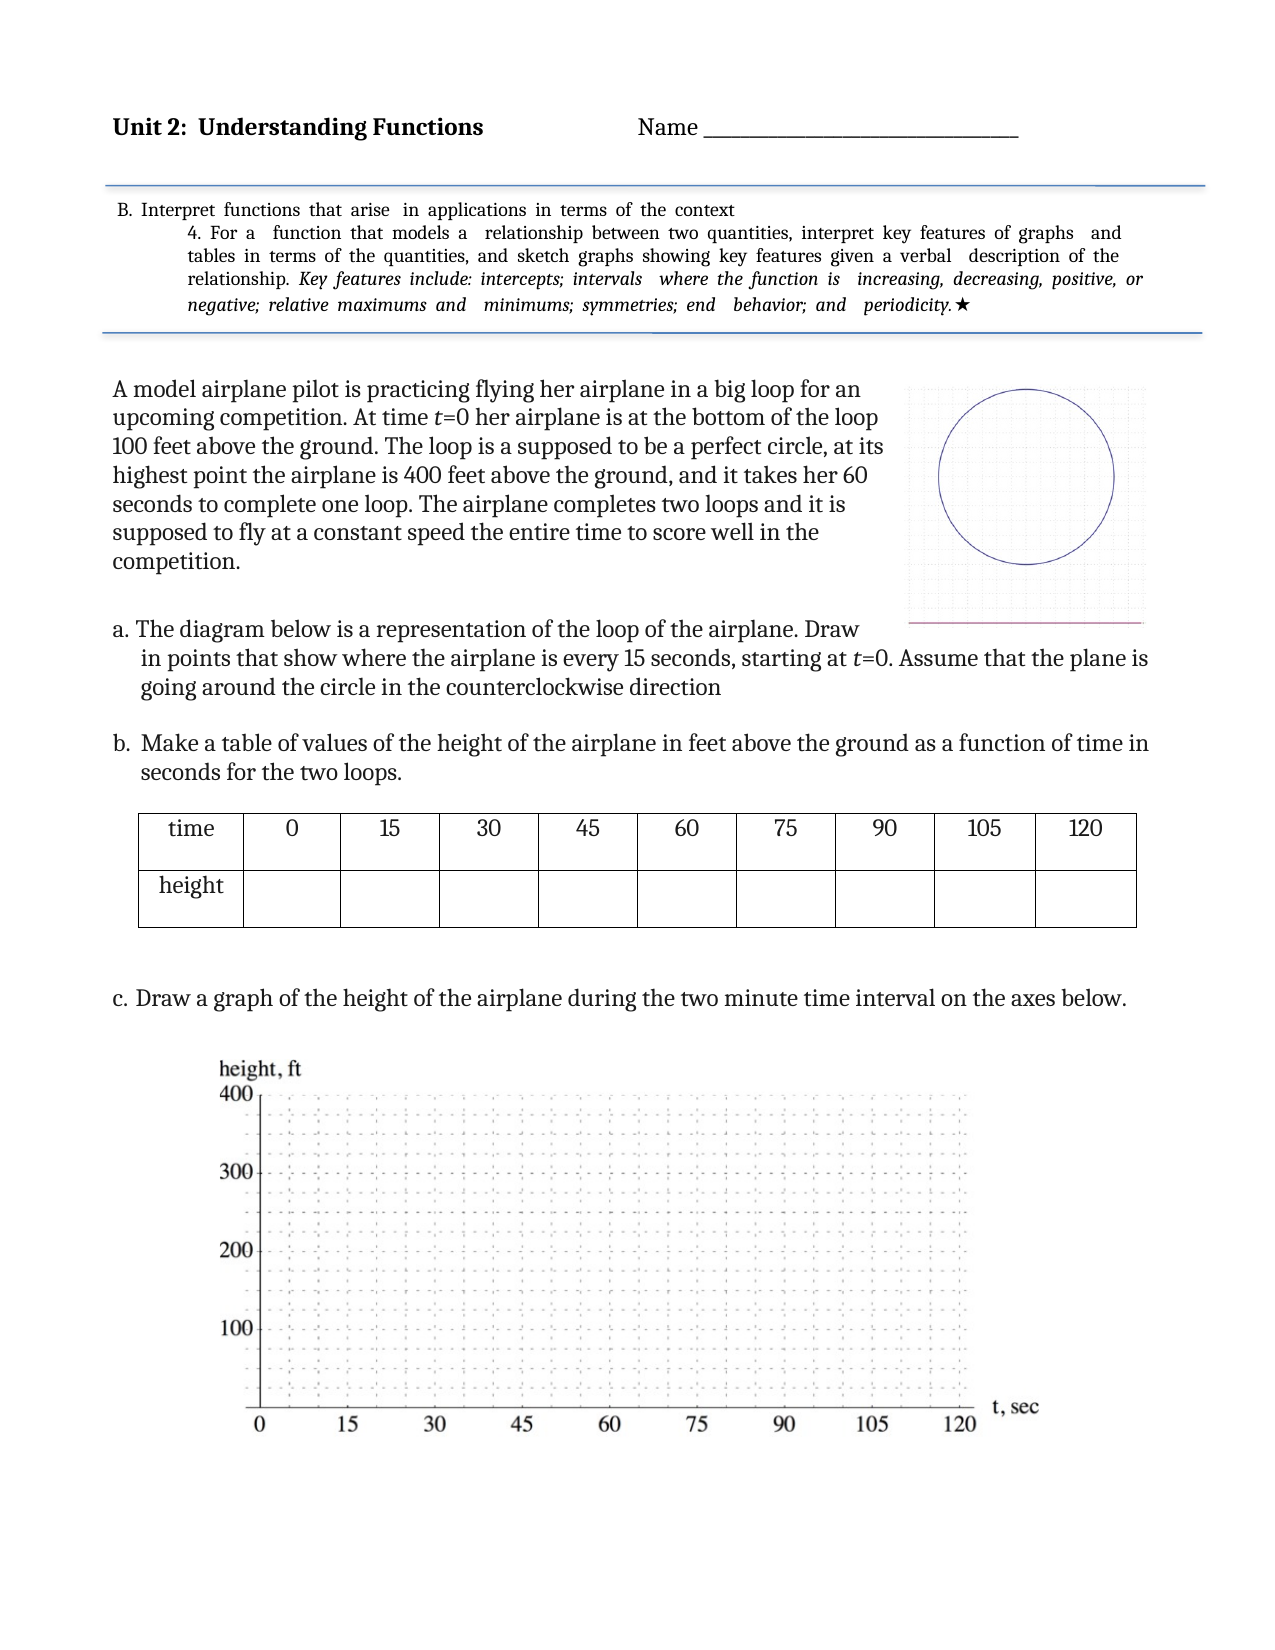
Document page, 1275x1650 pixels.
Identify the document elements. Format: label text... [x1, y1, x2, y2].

table_cell [638, 871, 736, 927]
table_cell [244, 871, 340, 927]
table_header 75 [737, 814, 835, 870]
table_cell [737, 871, 835, 927]
table_cell height [139, 871, 243, 927]
table_header 120 [1036, 814, 1136, 870]
table_cell [935, 871, 1035, 927]
table_cell [440, 871, 538, 927]
table_header 0 [244, 814, 340, 870]
list The diagram below is a representation of the loop of the airplane. Draw in points that show where the airplane is every 15 seconds, starting at t=0 . Assume that the plane is going around the circle in the counterclockwise direction [112, 615, 1162, 702]
table_header 60 [638, 814, 736, 870]
text Unit 2: Understanding Functions Name __________________________________ [112, 112, 1162, 141]
table_cell [341, 871, 439, 927]
table_header 15 [341, 814, 439, 870]
list Draw a graph of the height of the airplane during the two minute time interval on the axes below. [112, 984, 1162, 1013]
table_header time [139, 814, 243, 870]
table_header 90 [836, 814, 934, 870]
text A model airplane pilot is practicing flying her airplane in a big loop for an upcoming competition. At time t=0 her airplane is at the bottom of the loop 100 feet above the ground. The loop is a supposed to be a perfect circle, at its highest point the airplane is 400 feet above the ground, and it takes her 60 seconds to complete one loop. The airplane completes two loops and it is supposed to fly at a constant speed the entire time to score well in the competition. [112, 374, 1162, 576]
list Make a table of values of the height of the airplane in feet above the ground as a function of time in seconds for the two loops. [112, 729, 1162, 786]
picture [904, 384, 1148, 628]
table_cell [1036, 871, 1136, 927]
table_cell [539, 871, 637, 927]
table_header 30 [440, 814, 538, 870]
picture [219, 1059, 1040, 1438]
table_header 105 [935, 814, 1035, 870]
text 4. For a function that models a relationship between two quantities, interpret key features of graphs and tables in terms of the quantities, and sketch graphs showing key features given a verbal description of the relationship. Key features include: intercepts; intervals where the function is increasing, decreasing, positive, or negative; relative maximums and minimums; symmetries; end behavior; and periodicity.★ [187, 222, 1162, 317]
table_cell [836, 871, 934, 927]
table_header 45 [539, 814, 637, 870]
text B. Interpret functions that arise in applications in terms of the context [112, 199, 1162, 222]
